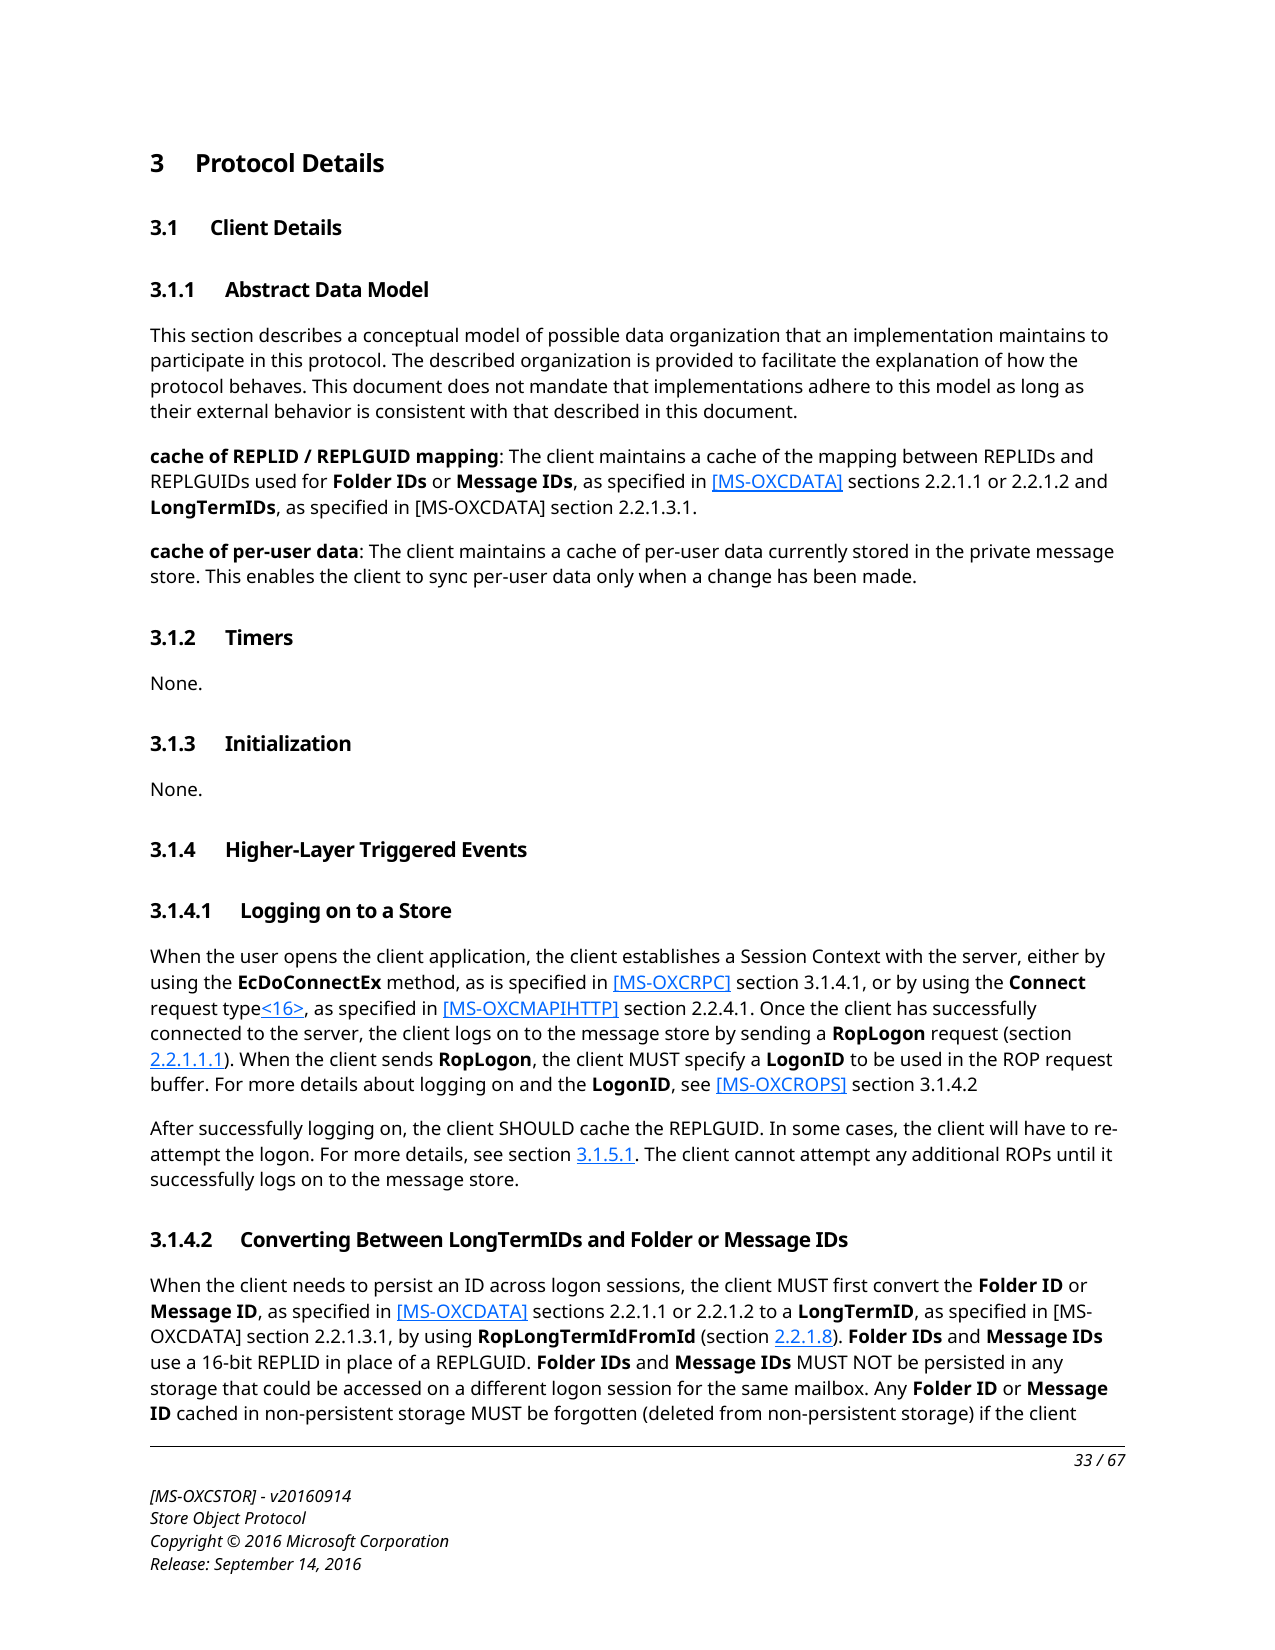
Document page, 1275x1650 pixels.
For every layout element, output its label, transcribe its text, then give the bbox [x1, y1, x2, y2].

subtitle Timers [150, 623, 1125, 651]
subtitle Logging on to a Store [150, 897, 1125, 925]
subtitle Converting Between LongTermIDs and Folder or Message IDs [150, 1226, 1125, 1254]
subtitle Higher-Layer Triggered Events [150, 835, 1125, 863]
subtitle Client Details [150, 213, 1125, 242]
subtitle Abstract Data Model [150, 275, 1125, 303]
text After successfully logging on, the client SHOULD cache the REPLGUID. In some cases, the client will have to re-attempt the logon. For more details, see section 3.1.5.1. The client cannot attempt any additional ROPs until it successfully logs on to the message store. [150, 1116, 1125, 1192]
text None. [150, 670, 1125, 695]
subtitle Protocol Details [150, 146, 1125, 180]
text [150, 1273, 1125, 1426]
text This section describes a conceptual model of possible data organization that an implementation maintains to participate in this protocol. The described organization is provided to facilitate the explanation of how the protocol behaves. This document does not mandate that implementations adhere to this model as long as their external behavior is consistent with that described in this document. [150, 322, 1125, 424]
text None. [150, 776, 1125, 801]
subtitle Initialization [150, 729, 1125, 757]
text cache of REPLID / REPLGUID mapping: The client maintains a cache of the mapping between REPLIDs and REPLGUIDs used for Folder IDs or Message IDs, as specified in [MS-OXCDATA] sections 2.2.1.1 or 2.2.1.2 and LongTermIDs, as specified in [MS-OXCDATA] section 2.2.1.3.1. [150, 443, 1125, 519]
text When the user opens the client application, the client establishes a Session Context with the server, either by using the EcDoConnectEx method, as is specified in [MS-OXCRPC] section 3.1.4.1, or by using the Connect request type<16>, as specified in [MS-OXCMAPIHTTP] section 2.2.4.1. Once the client has successfully connected to the server, the client logs on to the message store by sending a RopLogon request (section 2.2.1.1.1). When the client sends RopLogon, the client MUST specify a LogonID to be used in the ROP request buffer. For more details about logging on and the LogonID, see [MS-OXCROPS] section 3.1.4.2 [150, 944, 1125, 1097]
text cache of per-user data: The client maintains a cache of per-user data currently stored in the private message store. This enables the client to sync per-user data only when a change has been made. [150, 538, 1125, 589]
